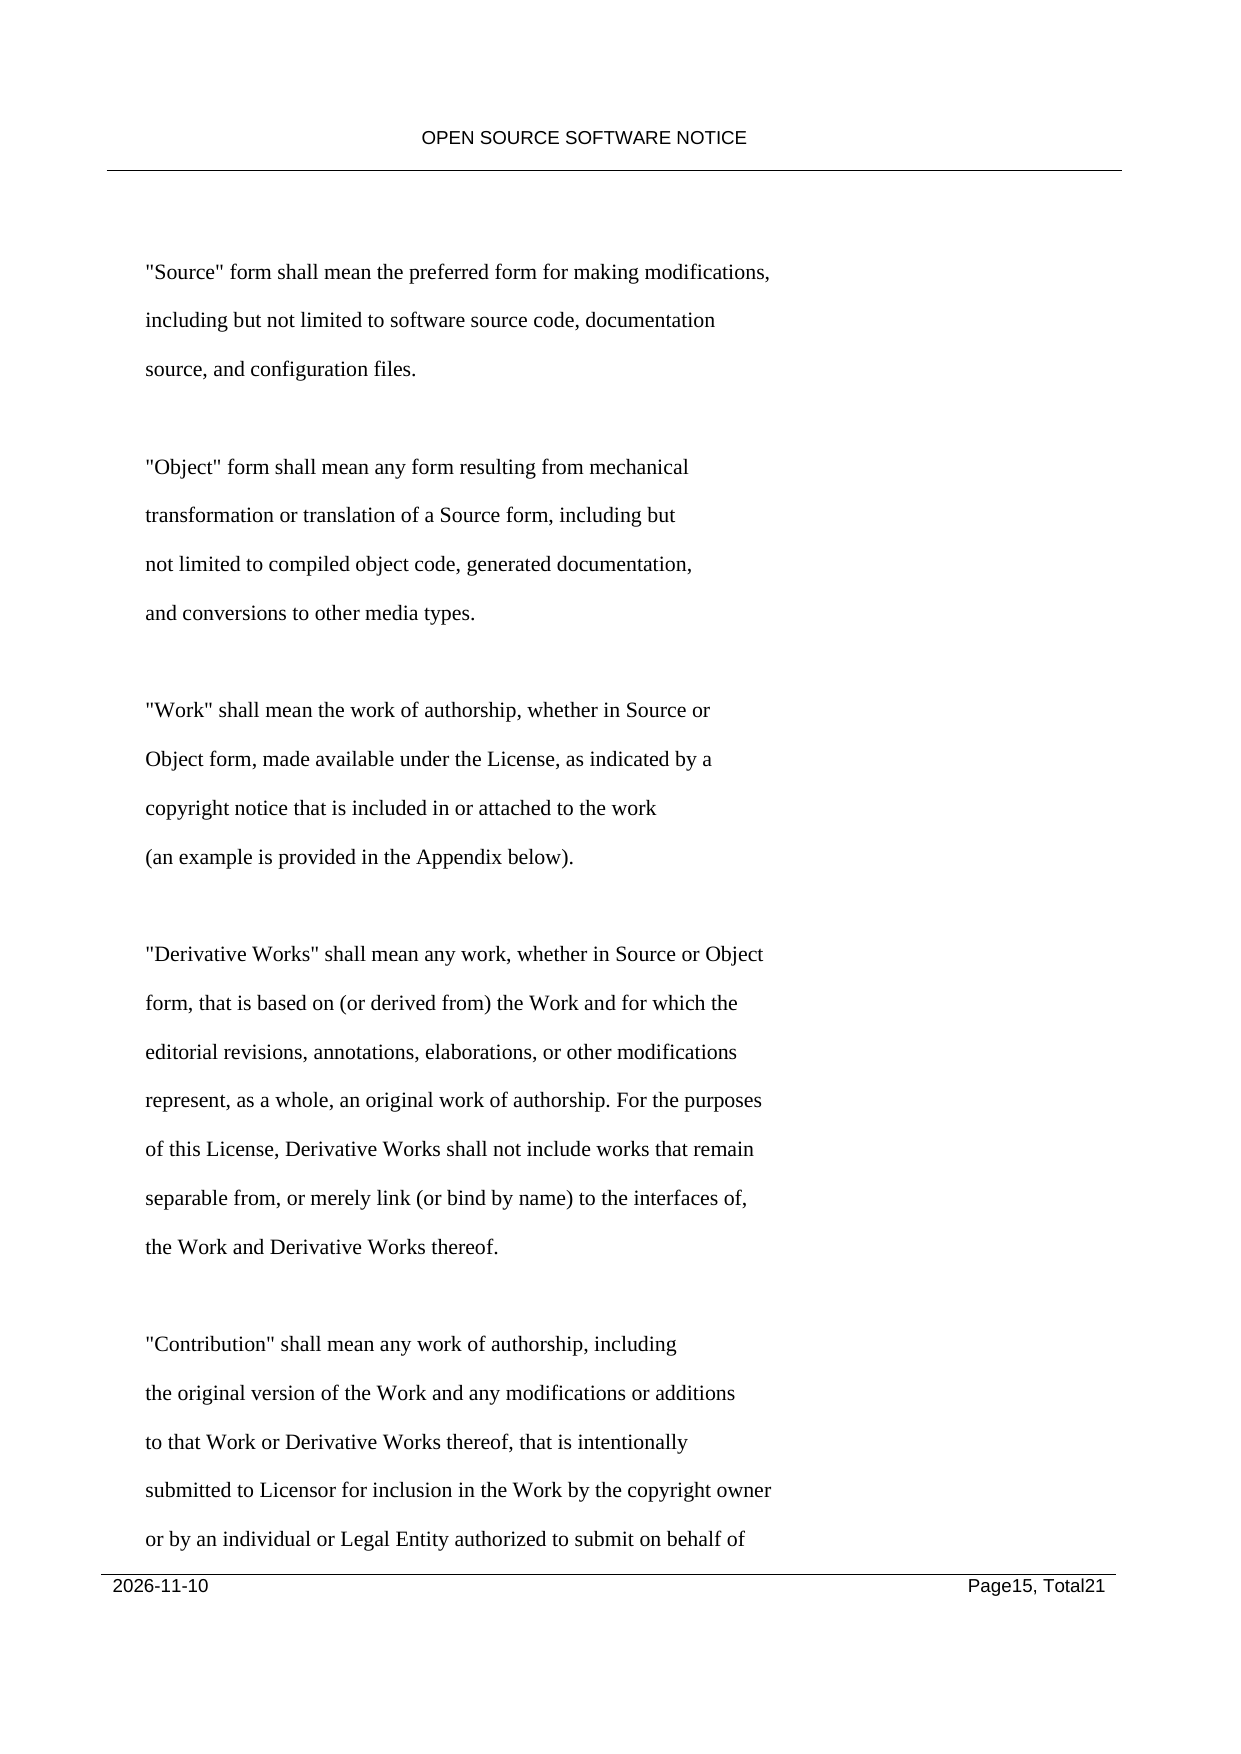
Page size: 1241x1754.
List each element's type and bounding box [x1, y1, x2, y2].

text [112, 206, 1128, 1555]
